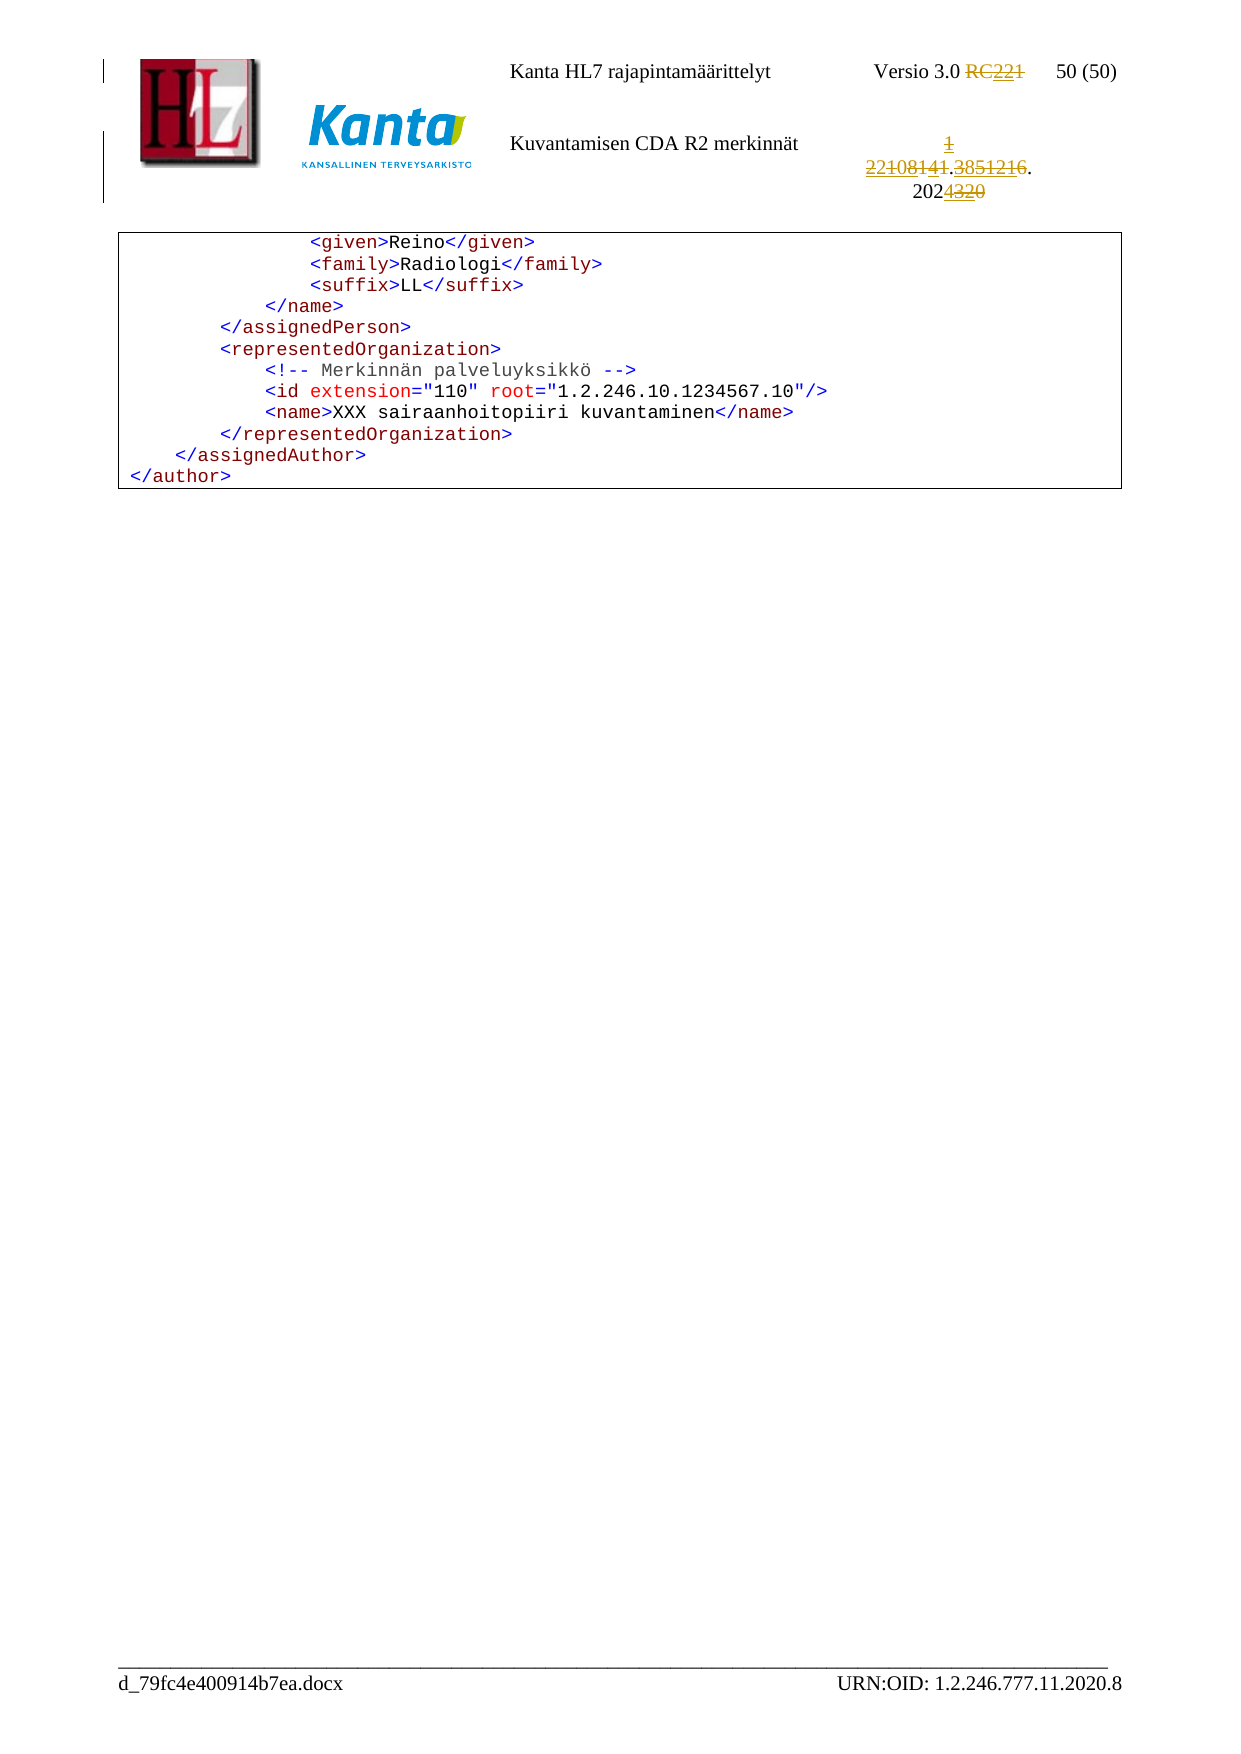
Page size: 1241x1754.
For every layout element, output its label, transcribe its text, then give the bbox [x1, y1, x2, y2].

picture [140, 59, 262, 168]
picture [323, 105, 335, 119]
picture [302, 105, 472, 168]
